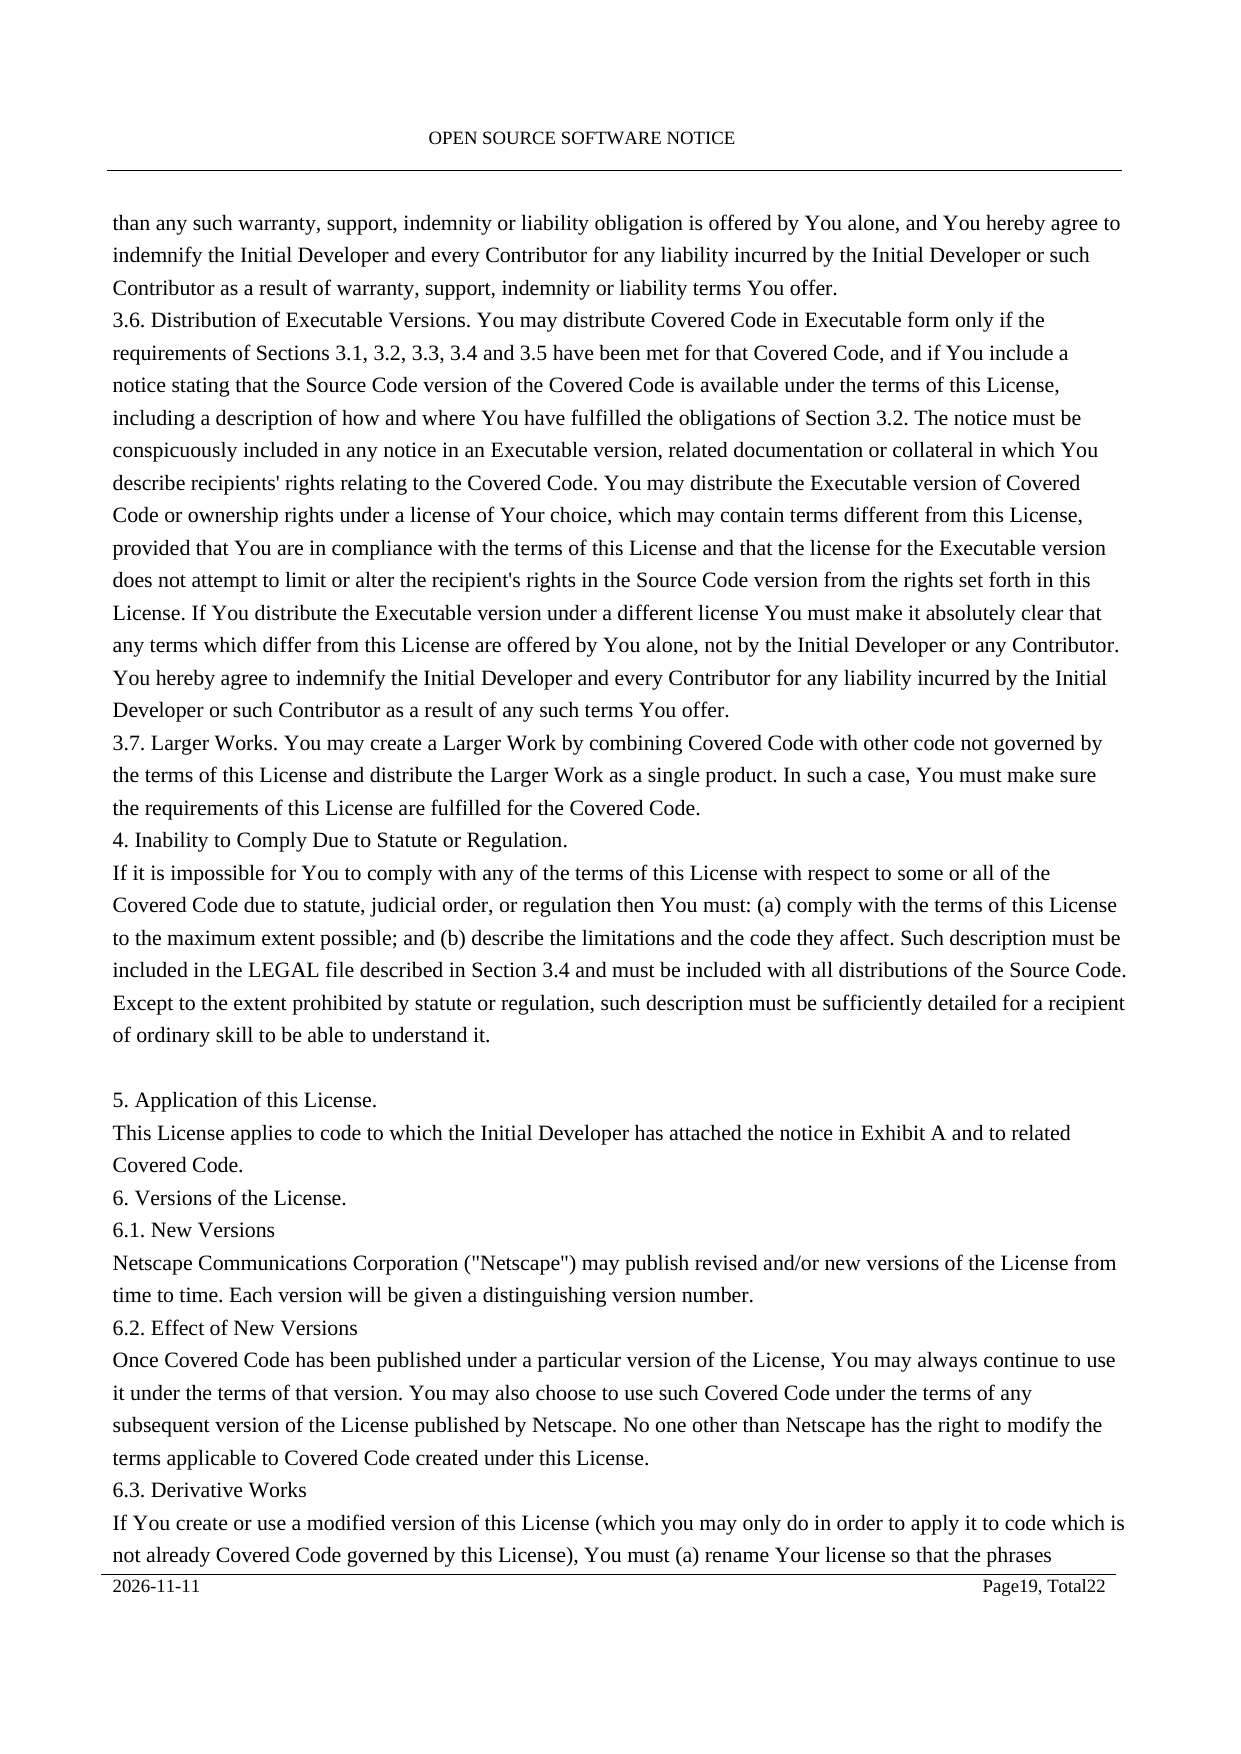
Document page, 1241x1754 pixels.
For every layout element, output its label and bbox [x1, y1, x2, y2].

text [112, 206, 1128, 1571]
